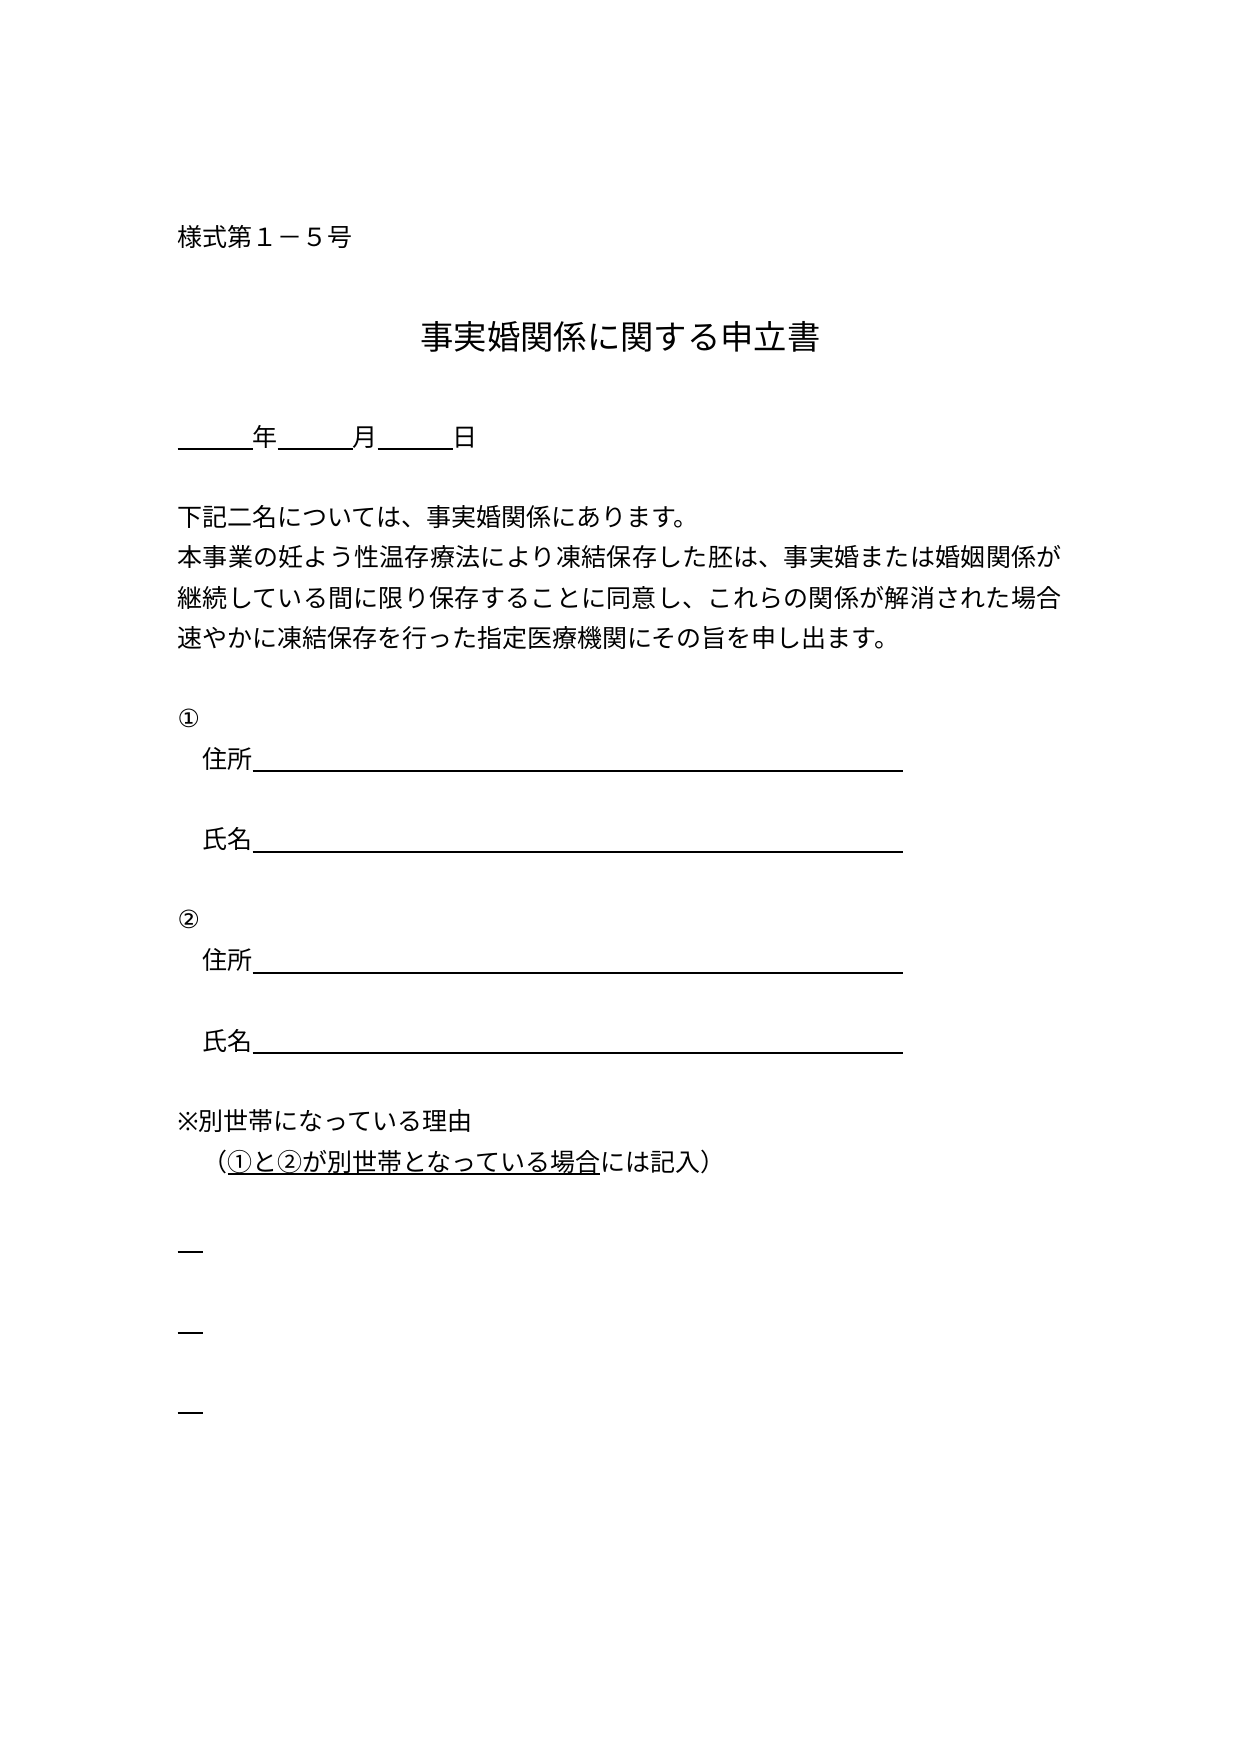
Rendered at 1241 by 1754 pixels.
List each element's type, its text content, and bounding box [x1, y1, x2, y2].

text 年 月 日 [177, 416, 1063, 454]
text 住所 [177, 739, 1063, 776]
text ① [177, 698, 1063, 736]
text ② [177, 900, 1063, 937]
text （①と②が別世帯となっている場合には記入） [177, 1142, 1063, 1179]
text 住所 [177, 940, 1063, 978]
text 事実婚関係に関する申立書 [177, 297, 1063, 372]
text 下記二名については、事実婚関係にあります。 [177, 497, 1063, 534]
text 氏名 [177, 819, 1063, 857]
text 本事業の妊よう性温存療法により凍結保存した胚は、事実婚または婚姻関係が継続している間に限り保存することに同意し、これらの関係が解消された場合、速やかに凍結保存を行った指定医療機関にその旨を申し出ます。 [177, 537, 1063, 656]
text 氏名 [177, 1021, 1063, 1058]
text 様式第１－５号 [177, 217, 1063, 254]
text ※別世帯になっている理由 [177, 1101, 1063, 1139]
